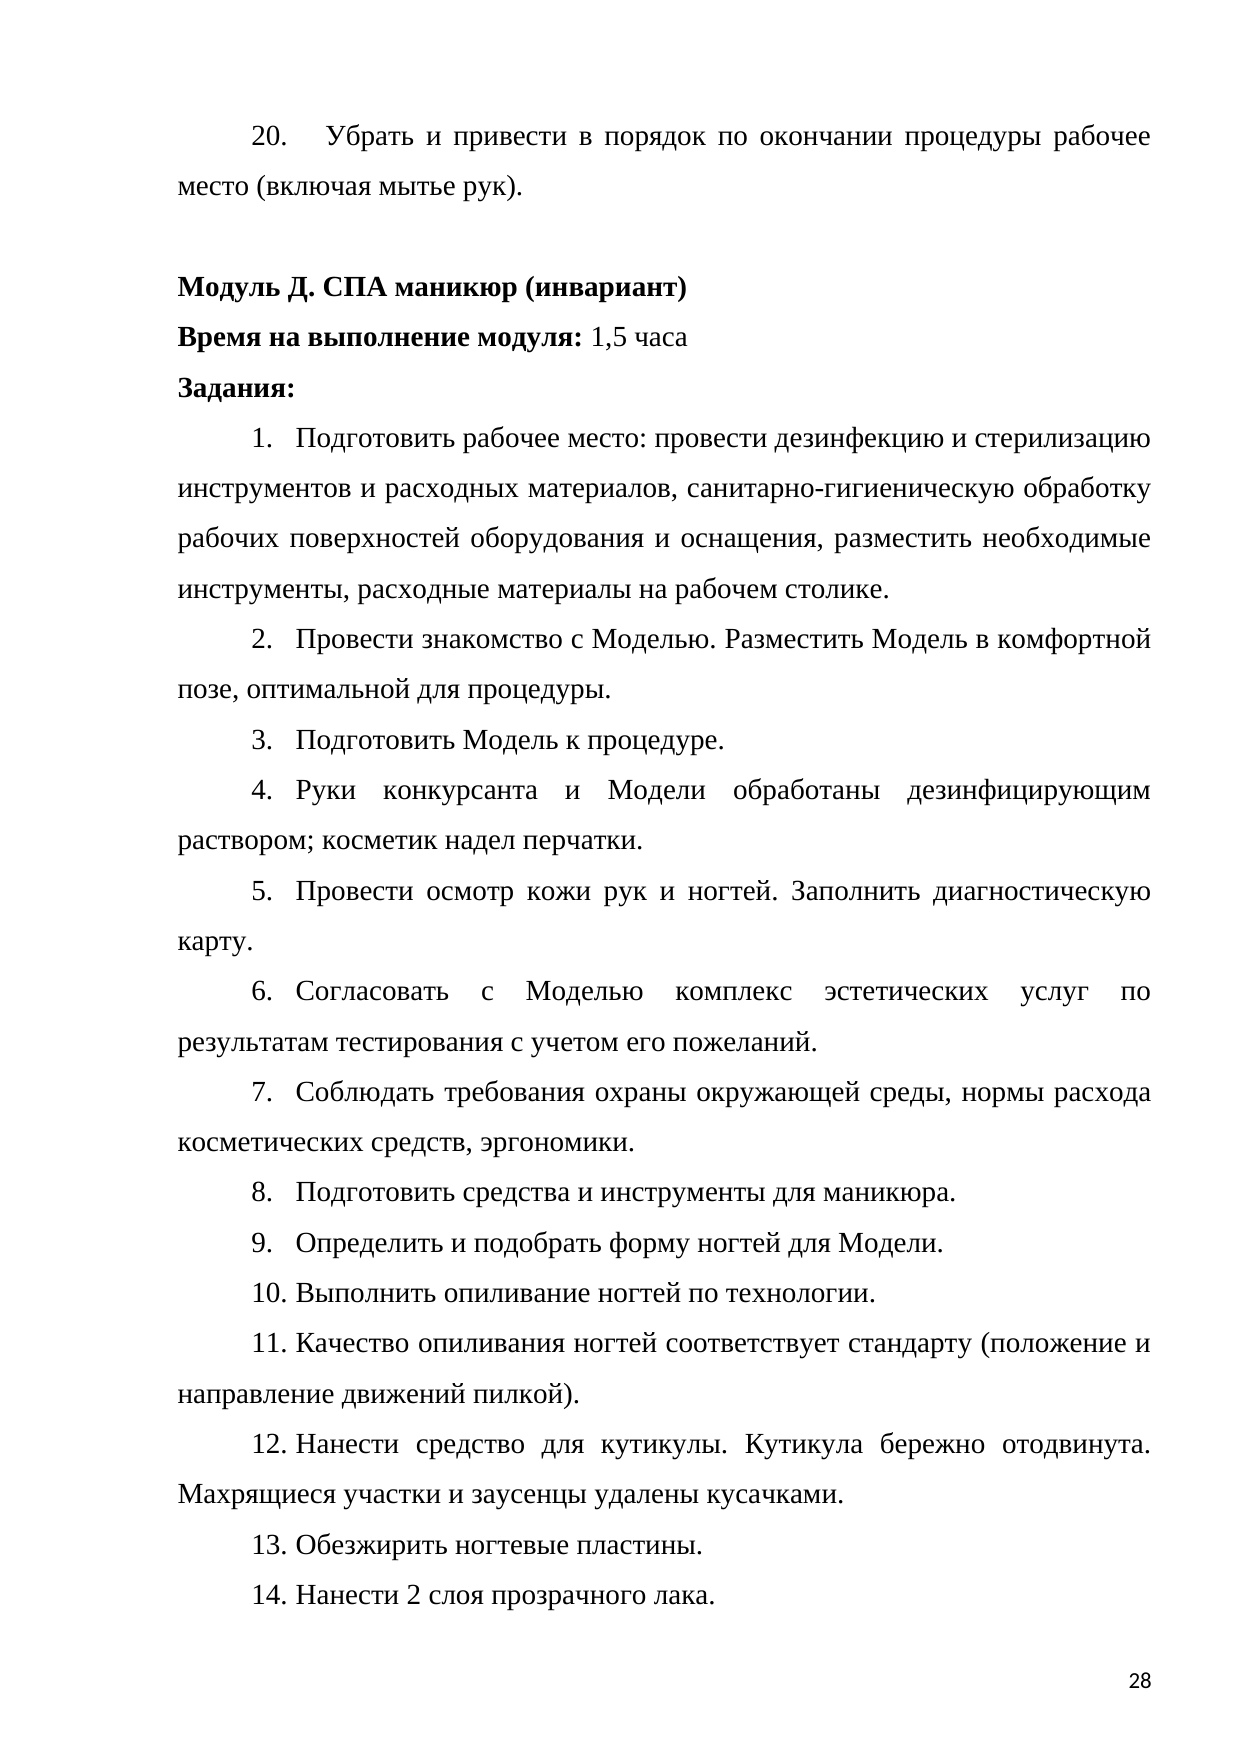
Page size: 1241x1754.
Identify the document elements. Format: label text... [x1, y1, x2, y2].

list Согласовать с Моделью комплекс эстетических услуг по результатам тестирования с учетом его пожеланий. [177, 973, 1152, 1057]
text Время на выполнение модуля: 1,5 часа [177, 319, 1152, 353]
list Соблюдать требования охраны окружающей среды, нормы расхода косметических средств, эргономики. [177, 1074, 1152, 1158]
list Подготовить Модель к процедуре. [177, 722, 1152, 755]
list Руки конкурсанта и Модели обработаны дезинфицирующим раствором; косметик надел перчатки. [177, 772, 1152, 856]
list Качество опиливания ногтей соответствует стандарту (положение и направление движений пилкой). [177, 1326, 1152, 1409]
text Модуль Д. СПА маникюр (инвариант) [177, 269, 1152, 303]
list Определить и подобрать форму ногтей для Модели. [177, 1225, 1152, 1258]
list Обезжирить ногтевые пластины. [177, 1527, 1152, 1560]
text Задания: [177, 370, 1152, 403]
list Нанести 2 слоя прозрачного лака. [177, 1577, 1152, 1611]
list Провести осмотр кожи рук и ногтей. Заполнить диагностическую карту. [177, 873, 1152, 957]
list Выполнить опиливание ногтей по технологии. [177, 1275, 1152, 1309]
list Провести знакомство с Моделью. Разместить Модель в комфортной позе, оптимальной для процедуры. [177, 621, 1152, 705]
list Подготовить рабочее место: провести дезинфекцию и стерилизацию инструментов и расходных материалов, санитарно-гигиеническую обработку рабочих поверхностей оборудования и оснащения, разместить необходимые инструменты, расходные материалы на рабочем столике. [177, 420, 1152, 604]
list Подготовить средства и инструменты для маникюра. [177, 1174, 1152, 1208]
list Нанести средство для кутикулы. Кутикула бережно отодвинута. Махрящиеся участки и заусенцы удалены кусачками. [177, 1426, 1152, 1510]
list Убрать и привести в порядок по окончании процедуры рабочее место (включая мытье рук). [177, 118, 1152, 202]
